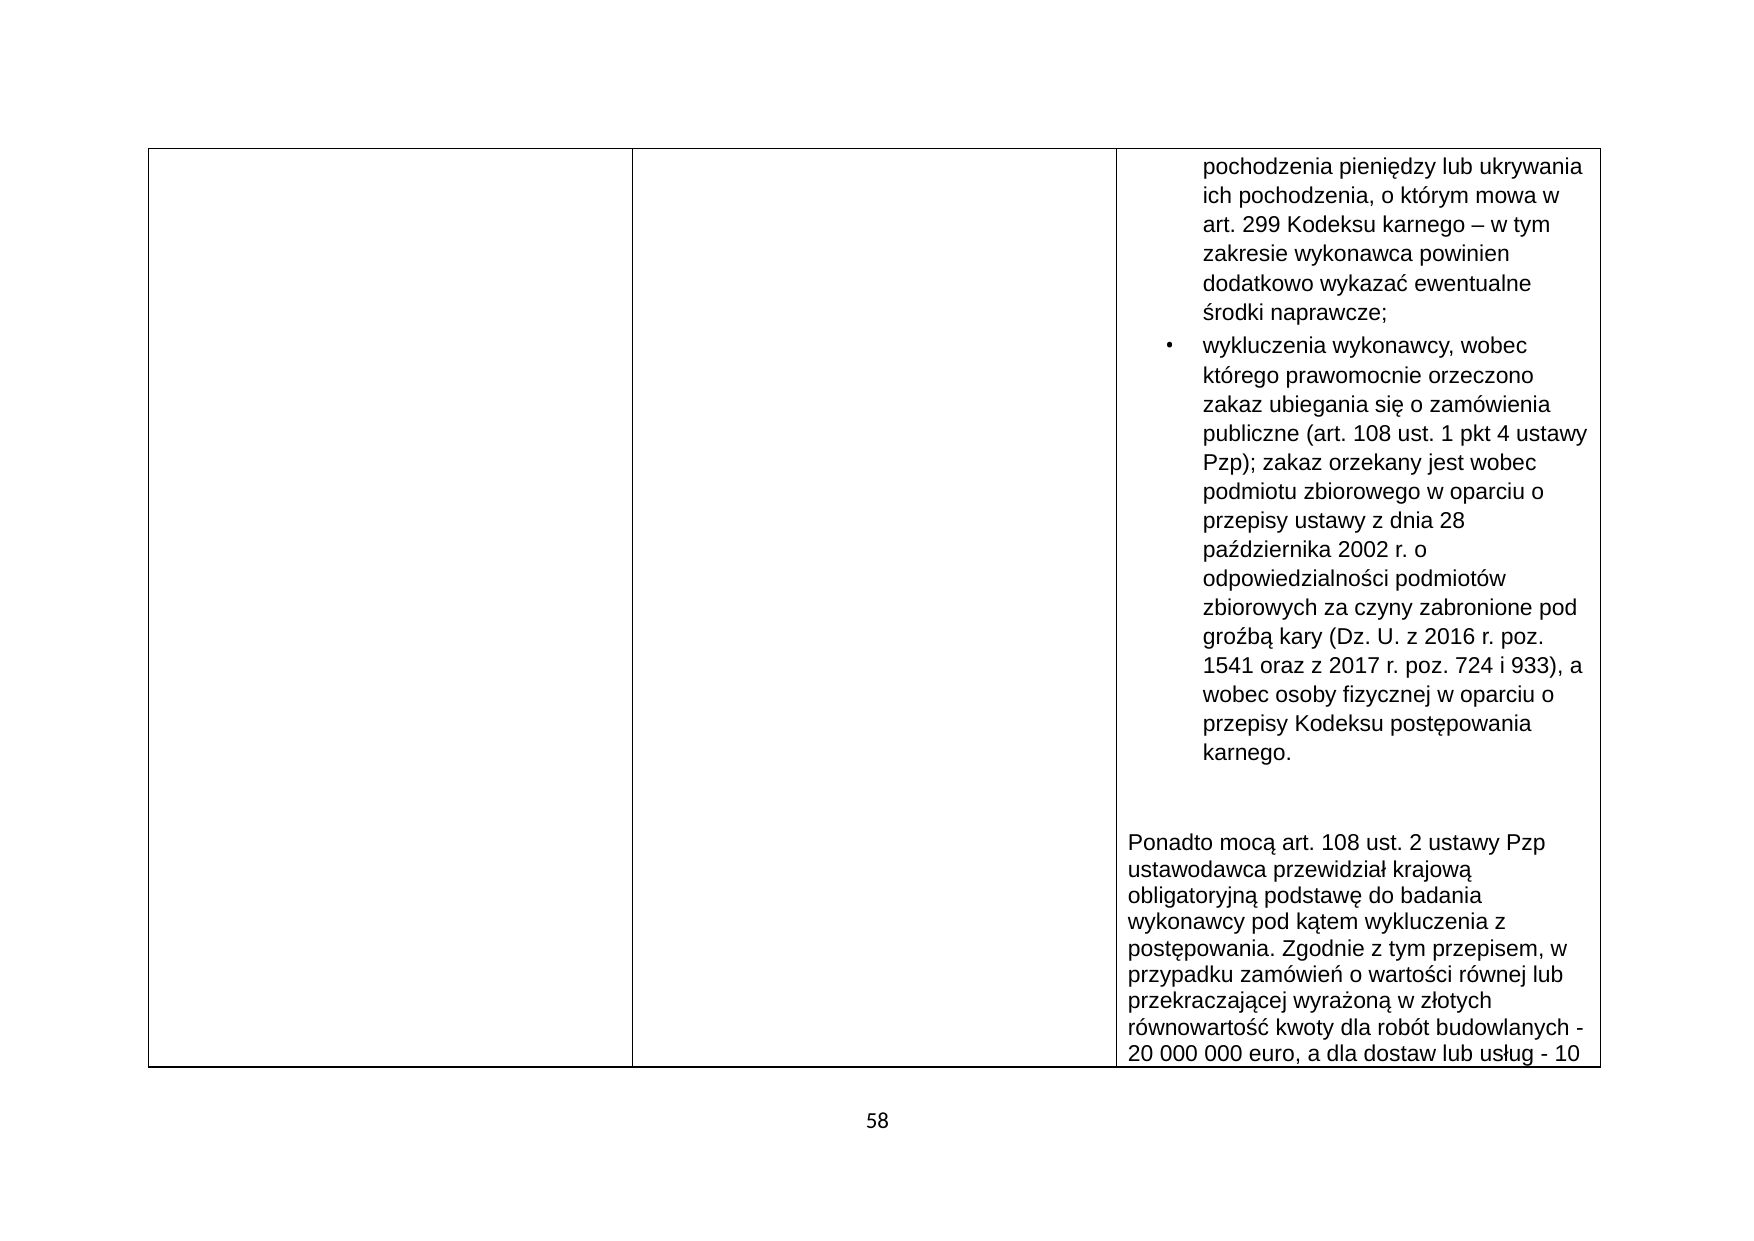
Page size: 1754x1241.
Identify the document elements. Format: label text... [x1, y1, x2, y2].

table_header [633, 149, 1116, 1066]
table_header [149, 149, 632, 1066]
table_header pochodzenia pieniędzy lub ukrywania ich pochodzenia, o którym mowa w art. 299 Kodeksu karnego – w tym zakresie wykonawca powinien dodatkowo wykazać ewentualne środki naprawcze; • wykluczenia wykonawcy, wobec którego prawomocnie orzeczono zakaz ubiegania się o zamówienia publiczne (art. 108 ust. 1 pkt 4 ustawy Pzp); zakaz orzekany jest wobec podmiotu zbiorowego w oparciu o przepisy ustawy z dnia 28 października 2002 r. o odpowiedzialności podmiotów zbiorowych za czyny zabronione pod groźbą kary (Dz. U. z 2016 r. poz. 1541 oraz z 2017 r. poz. 724 i 933), a wobec osoby fizycznej w oparciu o przepisy Kodeksu postępowania karnego. Ponadto mocą art. 108 ust. 2 ustawy Pzp ustawodawca przewidział krajową obligatoryjną podstawę do badania wykonawcy pod kątem wykluczenia z postępowania. Zgodnie z tym przepisem, w przypadku zamówień o wartości równej lub przekraczającej wyrażoną w złotych równowartość kwoty dla robót budowlanych - 20 000 000 euro, a dla dostaw lub usług - 10 [1117, 149, 1600, 1066]
